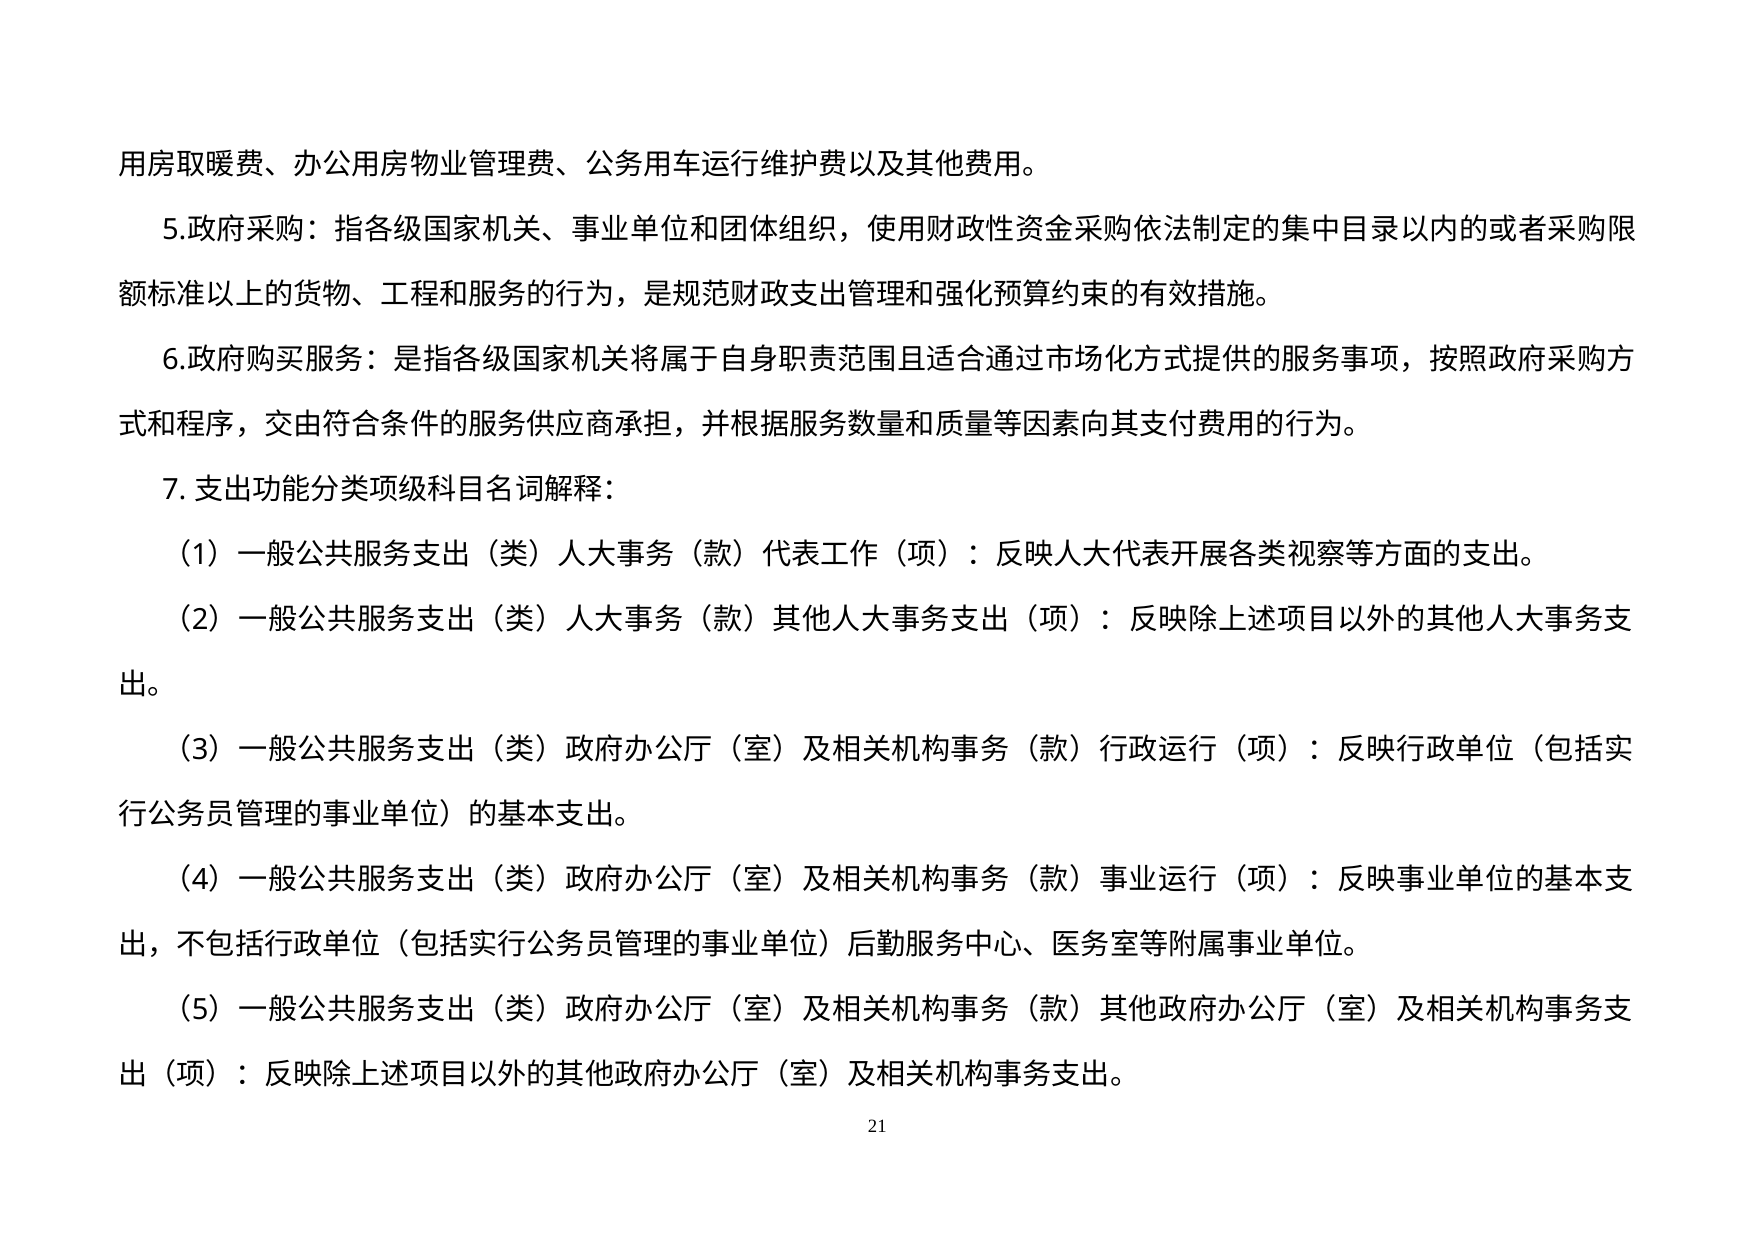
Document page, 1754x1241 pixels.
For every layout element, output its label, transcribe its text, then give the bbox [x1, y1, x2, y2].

text 7. 支出功能分类项级科目名词解释： [118, 454, 1636, 519]
text （2）一般公共服务支出（类）人大事务（款）其他人大事务支出（项）：反映除上述项目以外的其他人大事务支出。 [118, 584, 1636, 714]
text （3）一般公共服务支出（类）政府办公厅（室）及相关机构事务（款）行政运行（项）：反映行政单位（包括实行公务员管理的事业单位）的基本支出。 [118, 714, 1636, 844]
text （4）一般公共服务支出（类）政府办公厅（室）及相关机构事务（款）事业运行（项）：反映事业单位的基本支出，不包括行政单位（包括实行公务员管理的事业单位）后勤服务中心、医务室等附属事业单位。 [118, 844, 1636, 974]
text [118, 129, 1636, 194]
text （1）一般公共服务支出（类）人大事务（款）代表工作（项）：反映人大代表开展各类视察等方面的支出。 [118, 519, 1636, 584]
text 6.政府购买服务：是指各级国家机关将属于自身职责范围且适合通过市场化方式提供的服务事项，按照政府采购方式和程序，交由符合条件的服务供应商承担，并根据服务数量和质量等因素向其支付费用的行为。 [118, 324, 1636, 454]
text （5）一般公共服务支出（类）政府办公厅（室）及相关机构事务（款）其他政府办公厅（室）及相关机构事务支出（项）：反映除上述项目以外的其他政府办公厅（室）及相关机构事务支出。 [118, 974, 1636, 1104]
text 5.政府采购：指各级国家机关、事业单位和团体组织，使用财政性资金采购依法制定的集中目录以内的或者采购限额标准以上的货物、工程和服务的行为，是规范财政支出管理和强化预算约束的有效措施。 [118, 194, 1636, 324]
